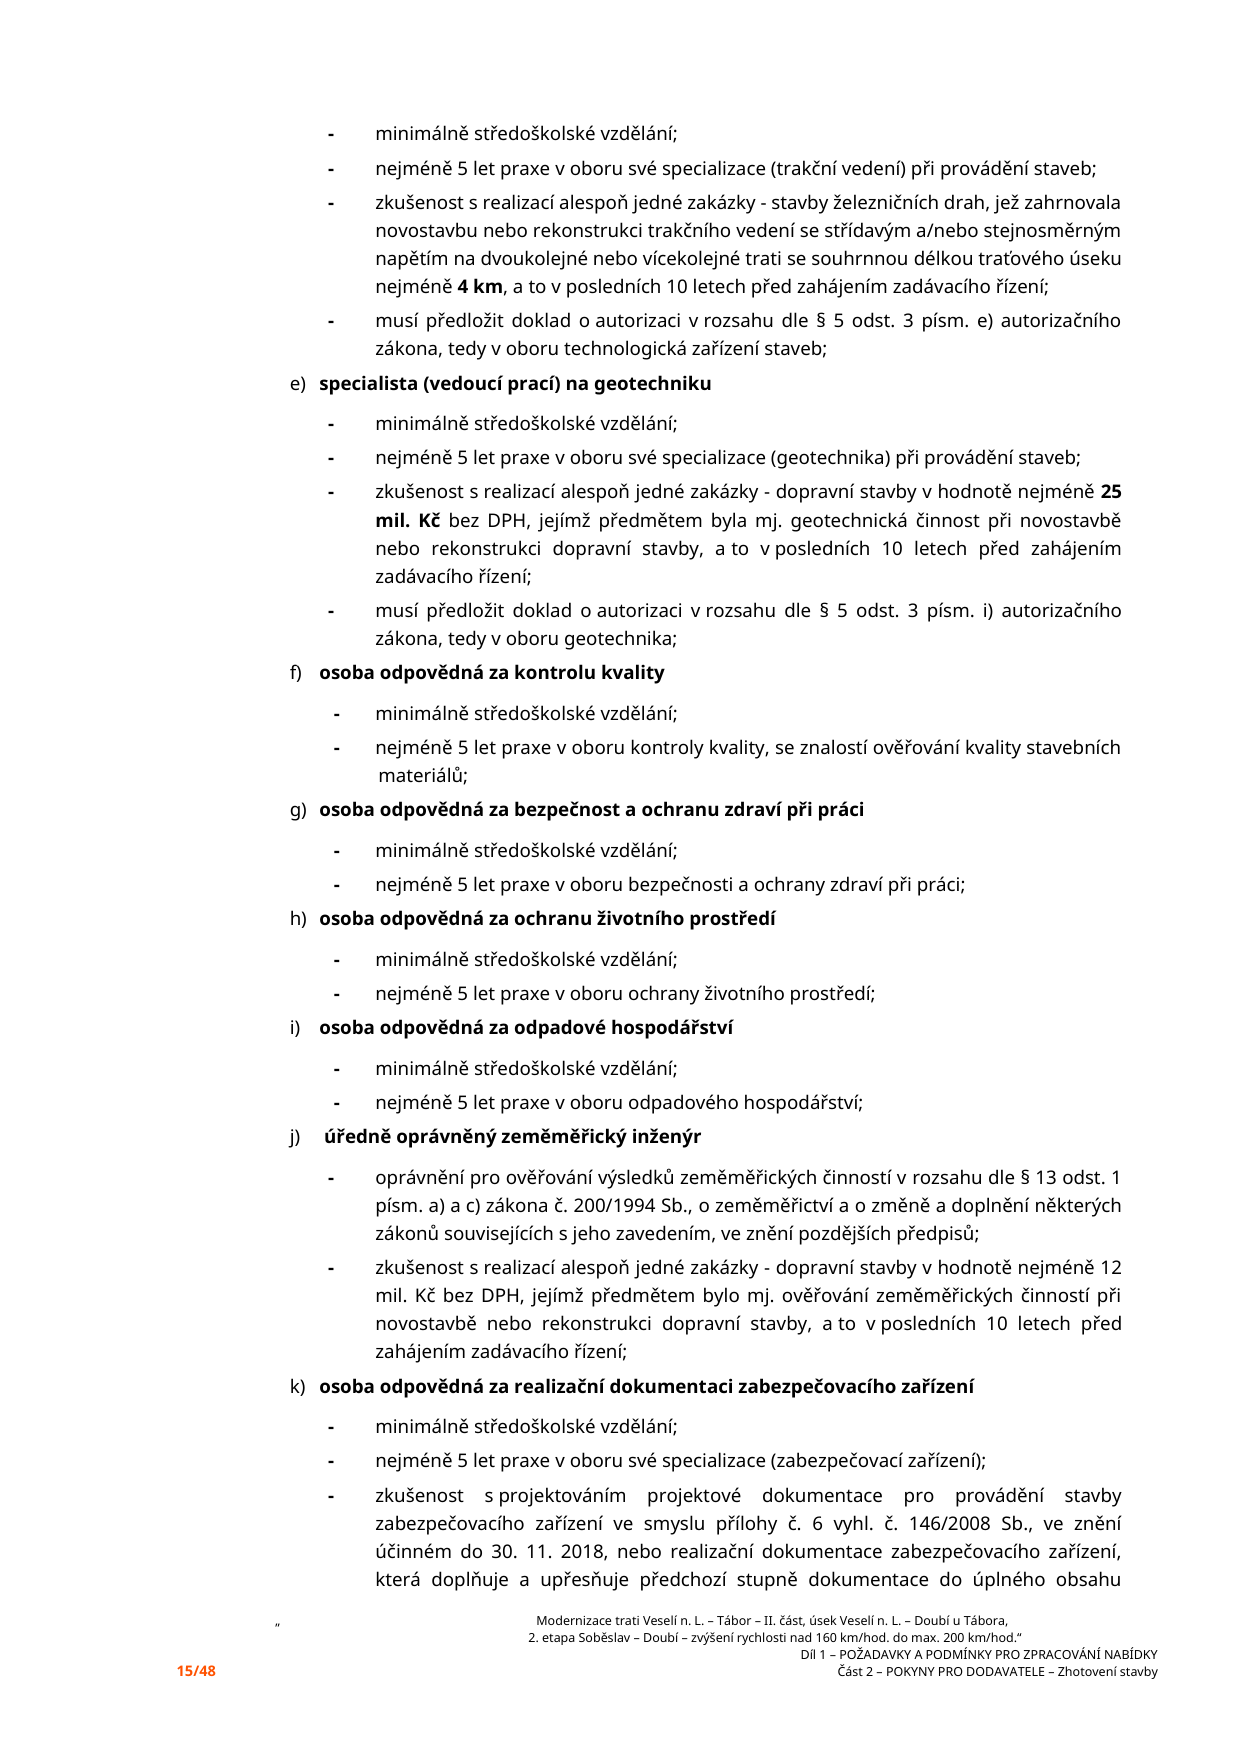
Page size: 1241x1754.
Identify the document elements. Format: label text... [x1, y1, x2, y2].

text specialista (vedoucí prací) na geotechniku [289, 370, 1122, 395]
text nejméně 5 let praxe v oboru své specializace (zabezpečovací zařízení); [328, 1448, 1122, 1473]
text zkušenost s realizací alespoň jedné zakázky - dopravní stavby v hodnotě nejméně 12 mil. Kč bez DPH, jejímž předmětem bylo mj. ověřování zeměměřických činností při novostavbě nebo rekonstrukci dopravní stavby, a to v posledních 10 letech před zahájením zadávacího řízení; [328, 1254, 1122, 1364]
text úředně oprávněný zeměměřický inženýr [289, 1124, 1122, 1149]
text nejméně 5 let praxe v oboru bezpečnosti a ochrany zdraví při práci; [334, 871, 1122, 897]
text nejméně 5 let praxe v oboru své specializace (trakční vedení) při provádění staveb; [328, 155, 1122, 180]
text musí předložit doklad o autorizaci v rozsahu dle § 5 odst. 3 písm. i) autorizačního zákona, tedy v oboru geotechnika; [328, 597, 1122, 651]
text minimálně středoškolské vzdělání; [334, 946, 1122, 972]
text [328, 1482, 1122, 1592]
text osoba odpovědná za bezpečnost a ochranu zdraví při práci [289, 797, 1122, 822]
text minimálně středoškolské vzdělání; [334, 837, 1122, 863]
text minimálně středoškolské vzdělání; [328, 1413, 1122, 1439]
text nejméně 5 let praxe v oboru odpadového hospodářství; [334, 1089, 1122, 1115]
text osoba odpovědná za odpadové hospodářství [289, 1015, 1122, 1040]
text minimálně středoškolské vzdělání; [334, 700, 1122, 726]
text musí předložit doklad o autorizaci v rozsahu dle § 5 odst. 3 písm. e) autorizačního zákona, tedy v oboru technologická zařízení staveb; [328, 307, 1122, 361]
text minimálně středoškolské vzdělání; [328, 410, 1122, 436]
text osoba odpovědná za ochranu životního prostředí [289, 906, 1122, 931]
text nejméně 5 let praxe v oboru ochrany životního prostředí; [334, 980, 1122, 1006]
text oprávnění pro ověřování výsledků zeměměřických činností v rozsahu dle § 13 odst. 1 písm. a) a c) zákona č. 200/1994 Sb., o zeměměřictví a o změně a doplnění některých zákonů souvisejících s jeho zavedením, ve znění pozdějších předpisů; [328, 1164, 1122, 1246]
text zkušenost s realizací alespoň jedné zakázky - dopravní stavby v hodnotě nejméně 25 mil. Kč bez DPH, jejímž předmětem byla mj. geotechnická činnost při novostavbě nebo rekonstrukci dopravní stavby, a to v posledních 10 letech před zahájením zadávacího řízení; [328, 479, 1122, 588]
text minimálně středoškolské vzdělání; [328, 121, 1122, 146]
text zkušenost s realizací alespoň jedné zakázky - stavby železničních drah, jež zahrnovala novostavbu nebo rekonstrukci trakčního vedení se střídavým a/nebo stejnosměrným napětím na dvoukolejné nebo vícekolejné trati se souhrnnou délkou traťového úseku nejméně 4 km, a to v posledních 10 letech před zahájením zadávacího řízení; [328, 189, 1122, 299]
text osoba odpovědná za kontrolu kvality [289, 659, 1122, 685]
text osoba odpovědná za realizační dokumentaci zabezpečovacího zařízení [289, 1373, 1122, 1398]
text nejméně 5 let praxe v oboru kontroly kvality, se znalostí ověřování kvality stavebních materiálů; [334, 734, 1122, 788]
text nejméně 5 let praxe v oboru své specializace (geotechnika) při provádění staveb; [328, 444, 1122, 470]
text minimálně středoškolské vzdělání; [334, 1055, 1122, 1081]
